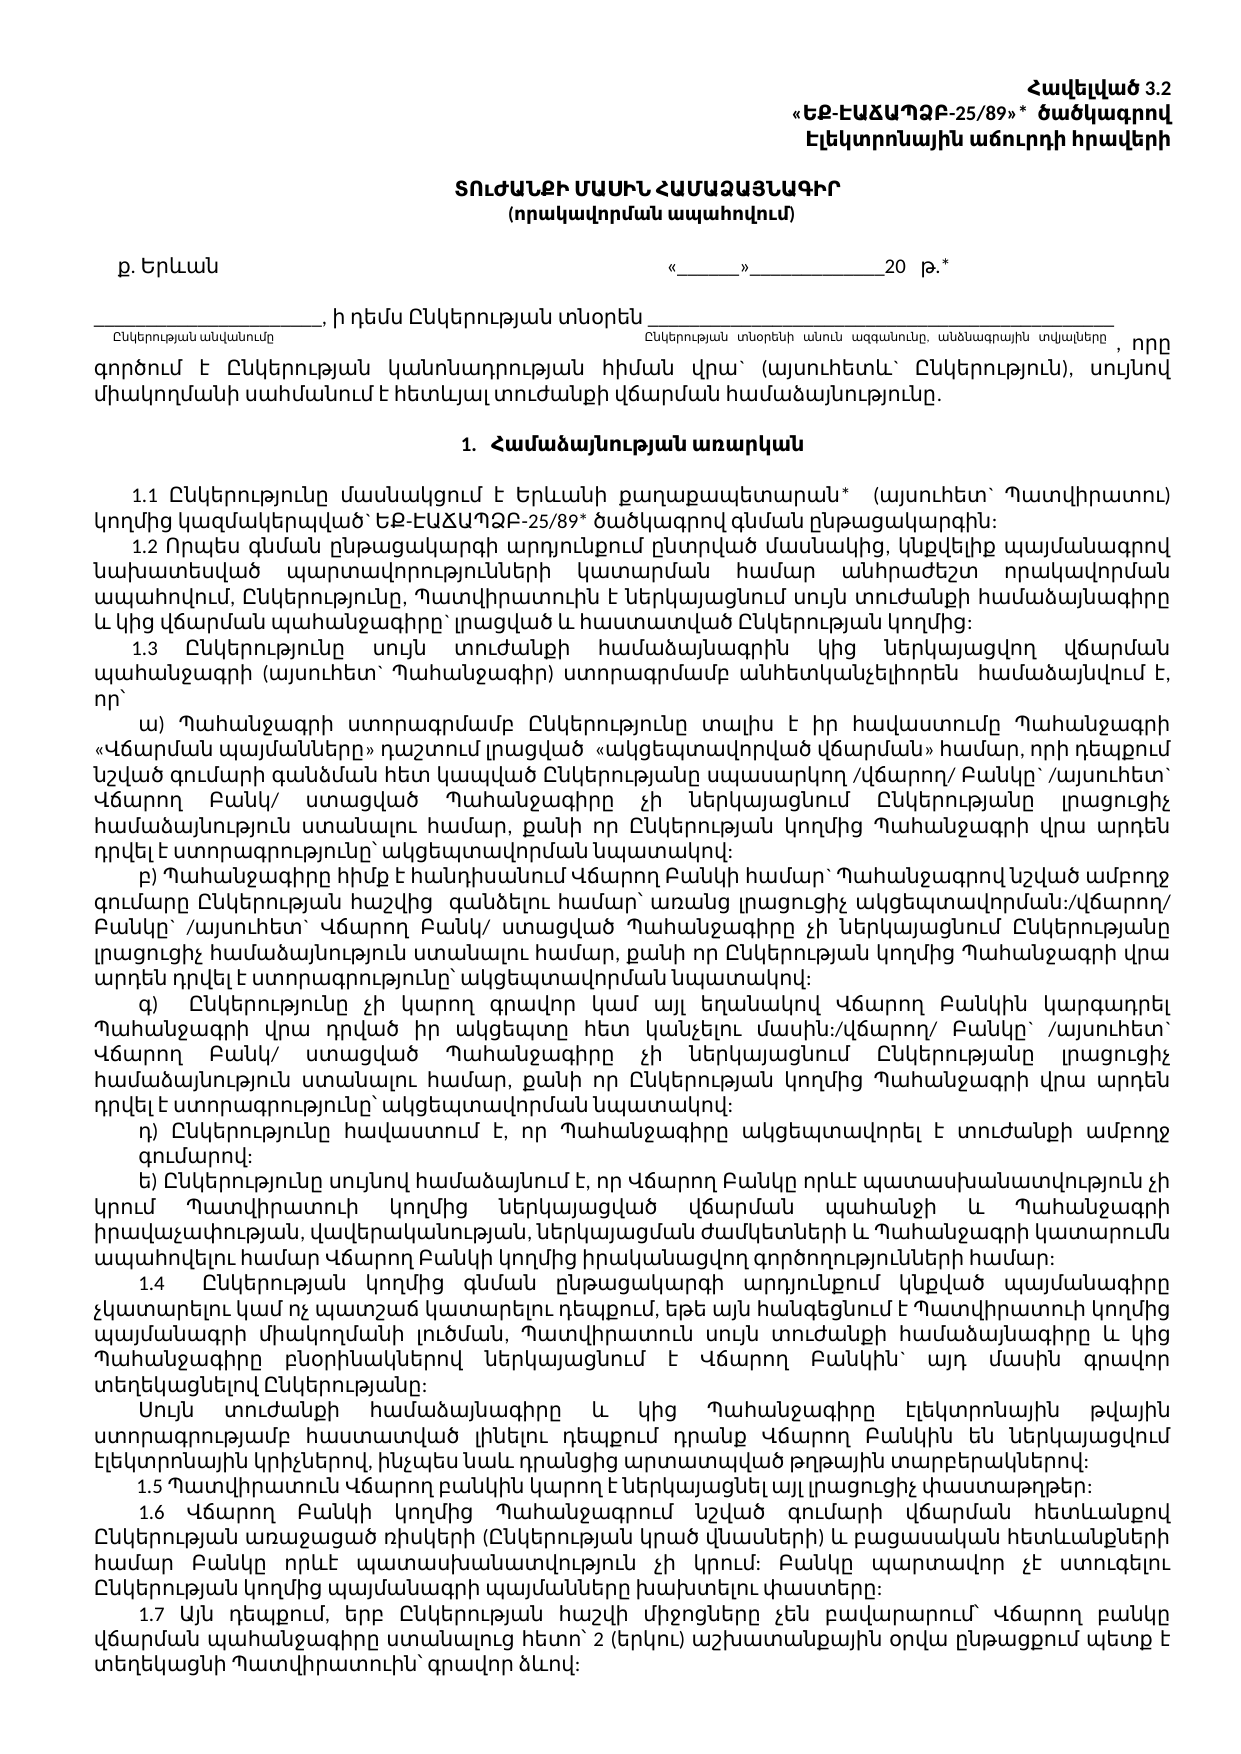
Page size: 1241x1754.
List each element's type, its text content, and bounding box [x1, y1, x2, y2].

text «ԵՔ-ԷԱՃԱՊՁԲ-25/89»* ծածկագրով [94, 100, 1171, 126]
text 1.4 Ընկերության կողմից գնման ընթացակարգի արդյունքում կնքված պայմանագիրը չկատարելու կամ ոչ պատշաճ կատարելու դեպքում, եթե այն հանգեցնում է Պատվիրատուի կողմից պայմանագրի միակողմանի լուծման, Պատվիրատուն սույն տուժանքի համաձայնագիրը և կից Պահանջագիրը բնօրինակներով ներկայացնում է Վճարող Բանկին` այդ մասին գրավոր տեղեկացնելով Ընկերությանը: [94, 1270, 1171, 1397]
text ՏՈւԺԱՆՔԻ ՄԱՍԻՆ ՀԱՄԱՁԱՅՆԱԳԻՐ [94, 177, 1171, 202]
text ______________________, ի դեմս Ընկերության տնօրեն _____________________________________________ [94, 304, 1171, 330]
text 1.1 Ընկերությունը մասնակցում է Երևանի քաղաքապետարան* (այսուհետ` Պատվիրատու) կողմից կազմակերպված` ԵՔ-ԷԱՃԱՊՁԲ-25/89* ծածկագրով գնման ընթացակարգին: [94, 482, 1171, 533]
text 1.3 Ընկերությունը սույն տուժանքի համաձայնագրին կից ներկայացվող վճարման պահանջագրի (այսուհետ` Պահանջագիր) ստորագրմամբ անհետկանչելիորեն համաձայնվում է, որ՝ [94, 635, 1171, 711]
text Ընկերության անվանումը Ընկերության տնօրենի անուն ազգանունը, անձնագրային տվյալները , որը գործում է Ընկերության կանոնադրության հիման վրա` (այսուհետև` Ընկերություն), սույնով միակողմանի սահմանում է հետևյալ տուժանքի վճարման համաձայնությունը. [94, 330, 1171, 406]
text 1.7 Այն դեպքում, երբ Ընկերության հաշվի միջոցները չեն բավարարում՝ Վճարող բանկը վճարման պահանջագիրը ստանալուց հետո՝ 2 (երկու) աշխատանքային օրվա ընթացքում պետք է տեղեկացնի Պատվիրատուին՝ գրավոր ձևով: [94, 1601, 1171, 1677]
text Էլեկտրոնային աճուրդի հրավերի [94, 126, 1171, 151]
text գ) Ընկերությունը չի կարող գրավոր կամ այլ եղանակով Վճարող Բանկին կարգադրել Պահանջագրի վրա դրված իր ակցեպտը հետ կանչելու մասին:/վճարող/ Բանկը` /այսուհետ` Վճարող Բանկ/ ստացված Պահանջագիրը չի ներկայացնում Ընկերությանը լրացուցիչ համաձայնություն ստանալու համար, քանի որ Ընկերության կողմից Պահանջագրի վրա արդեն դրվել է ստորագրությունը՝ ակցեպտավորման նպատակով: [94, 991, 1171, 1118]
text 1. Համաձայնության առարկան [94, 432, 1171, 457]
text 1.2 Որպես գնման ընթացակարգի արդյունքում ընտրված մասնակից, կնքվելիք պայմանագրով նախատեսված պարտավորությունների կատարման համար անհրաժեշտ որակավորման ապահովում, Ընկերությունը, Պատվիրատուին է ներկայացնում սույն տուժանքի համաձայնագիրը և կից վճարման պահանջագիրը` լրացված և հաստատված Ընկերության կողմից: [94, 533, 1171, 635]
text (որակավորման ապահովում) [94, 202, 1171, 225]
text Սույն տուժանքի համաձայնագիրը և կից Պահանջագիրը էլեկտրոնային թվային ստորագրությամբ հաստատված լինելու դեպքում դրանք Վճարող Բանկին են ներկայացվում էլեկտրոնային կրիչներով, ինչպես նաև դրանցից արտատպված թղթային տարբերակներով: [94, 1397, 1171, 1474]
text ե) Ընկերությունը սույնով համաձայնում է, որ Վճարող Բանկը որևէ պատասխանատվություն չի կրում Պատվիրատուի կողմից ներկայացված վճարման պահանջի և Պահանջագրի իրավաչափության, վավերականության, ներկայացման ժամկետների և Պահանջագրի կատարումն ապահովելու համար Վճարող Բանկի կողմից իրականացվող գործողությունների համար: [94, 1169, 1171, 1270]
text ք. Երևան «______»_____________20 թ.* [94, 254, 1171, 279]
text դ) Ընկերությունը հավաստում է, որ Պահանջագիրը ակցեպտավորել է տուժանքի ամբողջ գումարով: [138, 1118, 1171, 1169]
text 1.5 Պատվիրատուն Վճարող բանկին կարող է ներկայացնել այլ լրացուցիչ փաստաթղթեր: [94, 1474, 1171, 1499]
text 1.6 Վճարող Բանկի կողմից Պահանջագրում նշված գումարի վճարման հետևանքով Ընկերության առաջացած ռիսկերի (Ընկերության կրած վնասների) և բացասական հետևանքների համար Բանկը որևէ պատասխանատվություն չի կրում: Բանկը պարտավոր չէ ստուգելու Ընկերության կողմից պայմանագրի պայմանները խախտելու փաստերը: [94, 1499, 1171, 1601]
text ա) Պահանջագրի ստորագրմամբ Ընկերությունը տալիս է իր հավաստումը Պահանջագրի «Վճարման պայմանները» դաշտում լրացված «ակցեպտավորված վճարման» համար, որի դեպքում նշված գումարի գանձման հետ կապված Ընկերությանը սպասարկող /վճարող/ Բանկը` /այսուհետ` Վճարող Բանկ/ ստացված Պահանջագիրը չի ներկայացնում Ընկերությանը լրացուցիչ համաձայնություն ստանալու համար, քանի որ Ընկերության կողմից Պահանջագրի վրա արդեն դրվել է ստորագրությունը՝ ակցեպտավորման նպատակով: [94, 711, 1171, 864]
text Հավելված 3.2 [94, 75, 1171, 100]
text բ) Պահանջագիրը հիմք է հանդիսանում Վճարող Բանկի համար` Պահանջագրով նշված ամբողջ գումարը Ընկերության հաշվից գանձելու համար՝ առանց լրացուցիչ ակցեպտավորման:/վճարող/ Բանկը` /այսուհետ` Վճարող Բանկ/ ստացված Պահանջագիրը չի ներկայացնում Ընկերությանը լրացուցիչ համաձայնություն ստանալու համար, քանի որ Ընկերության կողմից Պահանջագրի վրա արդեն դրվել է ստորագրությունը՝ ակցեպտավորման նպատակով: [94, 864, 1171, 991]
